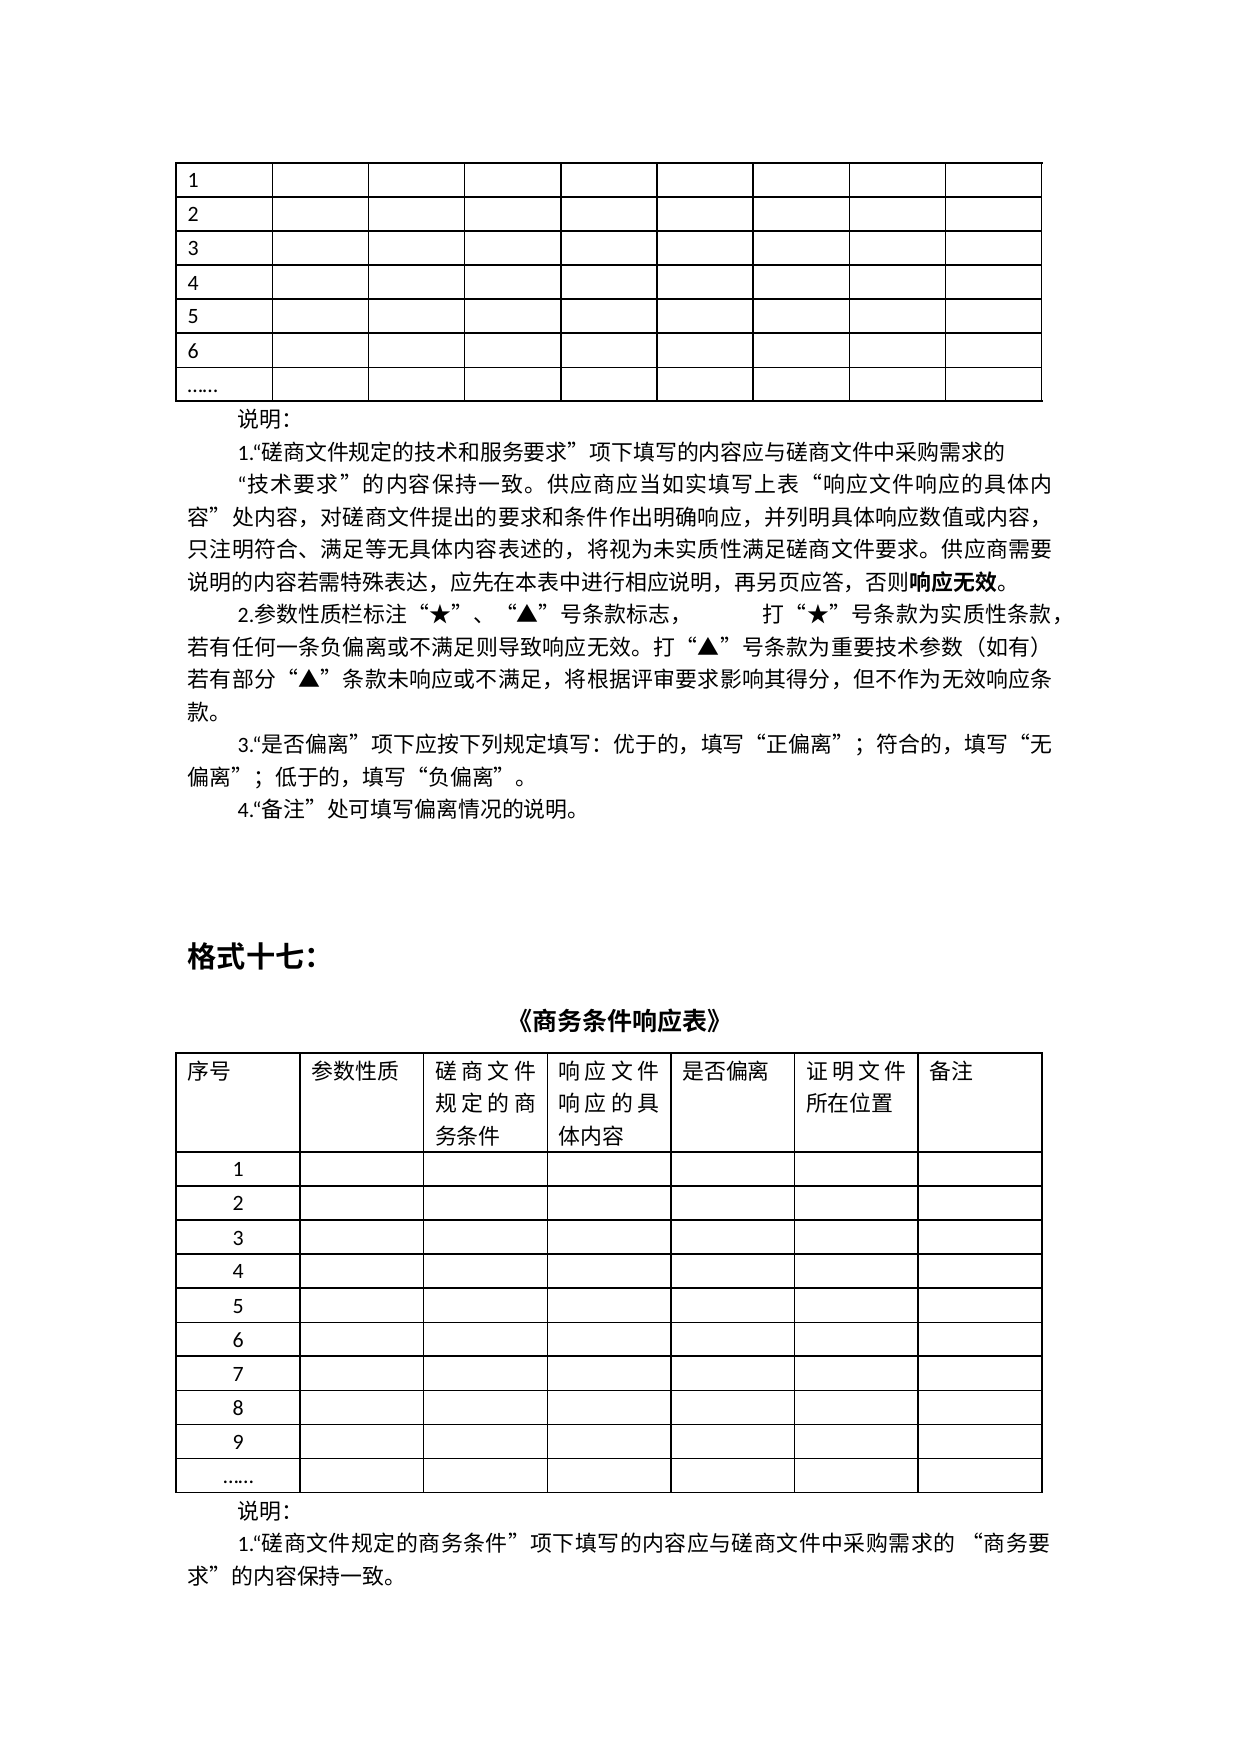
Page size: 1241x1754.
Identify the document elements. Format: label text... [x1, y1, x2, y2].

table_cell [273, 300, 368, 332]
table_cell [548, 1391, 670, 1423]
text 《商务条件响应表》 [187, 987, 1053, 1052]
text 说明： [187, 1493, 1053, 1526]
table_cell 6 [177, 1323, 299, 1355]
table_cell [672, 1187, 794, 1219]
table_cell [273, 232, 368, 264]
table_cell [919, 1289, 1041, 1321]
table_cell [850, 300, 945, 332]
table_cell [946, 368, 1041, 400]
table_cell 7 [177, 1357, 299, 1389]
table_cell [369, 300, 464, 332]
table_cell [795, 1357, 917, 1389]
table_cell [754, 266, 849, 298]
text 说明： [187, 402, 1053, 434]
table_cell [424, 1187, 547, 1219]
table_cell 3 [177, 1221, 299, 1253]
text 1.“磋商文件规定的商务条件”项下填写的内容应与磋商文件中采购需求的 “商务要求”的内容保持一致。 [187, 1526, 1053, 1591]
table_cell [672, 1255, 794, 1287]
table_cell [548, 1153, 670, 1185]
table_cell [548, 1323, 670, 1355]
table_cell [562, 368, 656, 400]
table_cell [946, 334, 1041, 366]
table_cell [301, 1391, 423, 1423]
table_cell [754, 232, 849, 264]
table_cell [946, 300, 1041, 332]
table_cell …… [177, 368, 272, 400]
table_cell 8 [177, 1391, 299, 1423]
table_cell [850, 368, 945, 400]
table_cell [795, 1289, 917, 1321]
table_cell 2 [177, 198, 272, 230]
table_cell [465, 232, 560, 264]
table_cell [548, 1357, 670, 1389]
table_cell 5 [177, 300, 272, 332]
table_cell [672, 1357, 794, 1389]
table_cell [946, 198, 1041, 230]
table_cell [369, 198, 464, 230]
table_cell [465, 334, 560, 366]
table_cell [946, 266, 1041, 298]
table_cell [548, 1187, 670, 1219]
table_cell [754, 198, 849, 230]
table_cell [301, 1459, 423, 1492]
table_cell [424, 1221, 547, 1253]
table_header 磋商文件规定的商务条件 [424, 1054, 547, 1151]
table_cell [369, 368, 464, 400]
table_cell [658, 164, 752, 196]
table_cell 9 [177, 1425, 299, 1458]
table_cell 4 [177, 1255, 299, 1287]
table_cell [301, 1153, 423, 1185]
table_cell [548, 1459, 670, 1492]
table_cell [273, 266, 368, 298]
table_header 序号 [177, 1054, 299, 1151]
table_cell [754, 368, 849, 400]
table_cell [369, 164, 464, 196]
table_cell [424, 1153, 547, 1185]
table_cell [672, 1153, 794, 1185]
table_cell [424, 1391, 547, 1423]
table_cell [795, 1153, 917, 1185]
table_cell [273, 368, 368, 400]
table_cell [672, 1221, 794, 1253]
table_cell [919, 1391, 1041, 1423]
table_cell 6 [177, 334, 272, 366]
table_cell [754, 334, 849, 366]
table_cell [301, 1357, 423, 1389]
table_cell [919, 1221, 1041, 1253]
table_cell [658, 198, 752, 230]
table_header 响应文件响应的具体内容 [548, 1054, 670, 1151]
table_cell [465, 368, 560, 400]
table_header 备注 [919, 1054, 1041, 1151]
table_cell [946, 164, 1041, 196]
table_cell [850, 334, 945, 366]
table_header 是否偏离 [672, 1054, 794, 1151]
table_cell [562, 300, 656, 332]
table_cell [672, 1459, 794, 1492]
table_cell [548, 1255, 670, 1287]
table_cell [369, 232, 464, 264]
table_cell [919, 1425, 1041, 1458]
table_cell [658, 300, 752, 332]
text 3.“是否偏离”项下应按下列规定填写：优于的，填写“正偏离”；符合的，填写“无偏离”；低于的，填写“负偏离”。 [187, 727, 1053, 792]
table_cell [658, 368, 752, 400]
table_cell [301, 1255, 423, 1287]
table_cell [465, 198, 560, 230]
table_cell [795, 1425, 917, 1458]
table_cell [562, 198, 656, 230]
table_cell [424, 1357, 547, 1389]
table_cell 1 [177, 1153, 299, 1185]
table_cell 2 [177, 1187, 299, 1219]
table_cell [795, 1391, 917, 1423]
table_cell [301, 1187, 423, 1219]
table_cell [273, 198, 368, 230]
table_cell [795, 1323, 917, 1355]
table_cell [919, 1255, 1041, 1287]
table_cell [795, 1221, 917, 1253]
table_cell [369, 334, 464, 366]
table_cell [273, 334, 368, 366]
table_cell [548, 1425, 670, 1458]
table_cell [919, 1459, 1041, 1492]
table_cell [672, 1289, 794, 1321]
table_cell [301, 1323, 423, 1355]
table_header 证明文件所在位置 [795, 1054, 917, 1151]
text 格式十七： [187, 922, 1053, 987]
table_cell [919, 1153, 1041, 1185]
table_header 参数性质 [301, 1054, 423, 1151]
table_cell [946, 232, 1041, 264]
table_cell [424, 1425, 547, 1458]
table_cell [562, 266, 656, 298]
table_cell [301, 1425, 423, 1458]
table_cell …… [177, 1459, 299, 1492]
table_cell [369, 266, 464, 298]
table_cell 3 [177, 232, 272, 264]
text 4.“备注”处可填写偏离情况的说明。 [187, 792, 1053, 824]
table_cell [301, 1221, 423, 1253]
text 1.“磋商文件规定的技术和服务要求”项下填写的内容应与磋商文件中采购需求的 “技术要求”的内容保持一致。供应商应当如实填写上表“响应文件响应的具体内容”处内容，对磋商文件提出的要求和条件作出明确响应，并列明具体响应数值或内容，只注明符合、满足等无具体内容表述的，将视为未实质性满足磋商文件要求。供应商需要说明的内容若需特殊表达，应先在本表中进行相应说明，再另页应答，否则响应无效。 [187, 434, 1053, 597]
table_cell [795, 1255, 917, 1287]
table_cell [850, 232, 945, 264]
table_cell [273, 164, 368, 196]
table_cell [424, 1289, 547, 1321]
table_cell [658, 334, 752, 366]
table_cell 5 [177, 1289, 299, 1321]
table_cell [465, 300, 560, 332]
table_cell [850, 198, 945, 230]
table_cell [562, 232, 656, 264]
table_cell 1 [177, 164, 272, 196]
table_cell [424, 1255, 547, 1287]
table_cell [754, 300, 849, 332]
table_cell [919, 1187, 1041, 1219]
table_cell [465, 266, 560, 298]
table_cell [919, 1357, 1041, 1389]
table_cell [301, 1289, 423, 1321]
table_cell [672, 1425, 794, 1458]
table_cell [658, 232, 752, 264]
table_cell [424, 1323, 547, 1355]
table_cell 4 [177, 266, 272, 298]
table_cell [850, 164, 945, 196]
table_cell [548, 1289, 670, 1321]
table_cell [795, 1459, 917, 1492]
table_cell [562, 334, 656, 366]
table_cell [424, 1459, 547, 1492]
table_cell [465, 164, 560, 196]
text 2.参数性质栏标注“★”、“▲”号条款标志， 打“★”号条款为实质性条款，若有任何一条负偏离或不满足则导致响应无效。打“▲”号条款为重要技术参数（如有），若有部分“▲”条款未响应或不满足，将根据评审要求影响其得分，但不作为无效响应条款。 [187, 597, 1053, 727]
table_cell [919, 1323, 1041, 1355]
table_cell [562, 164, 656, 196]
table_cell [754, 164, 849, 196]
table_cell [795, 1187, 917, 1219]
table_cell [672, 1391, 794, 1423]
table_cell [850, 266, 945, 298]
table_cell [672, 1323, 794, 1355]
table_cell [658, 266, 752, 298]
table_cell [548, 1221, 670, 1253]
